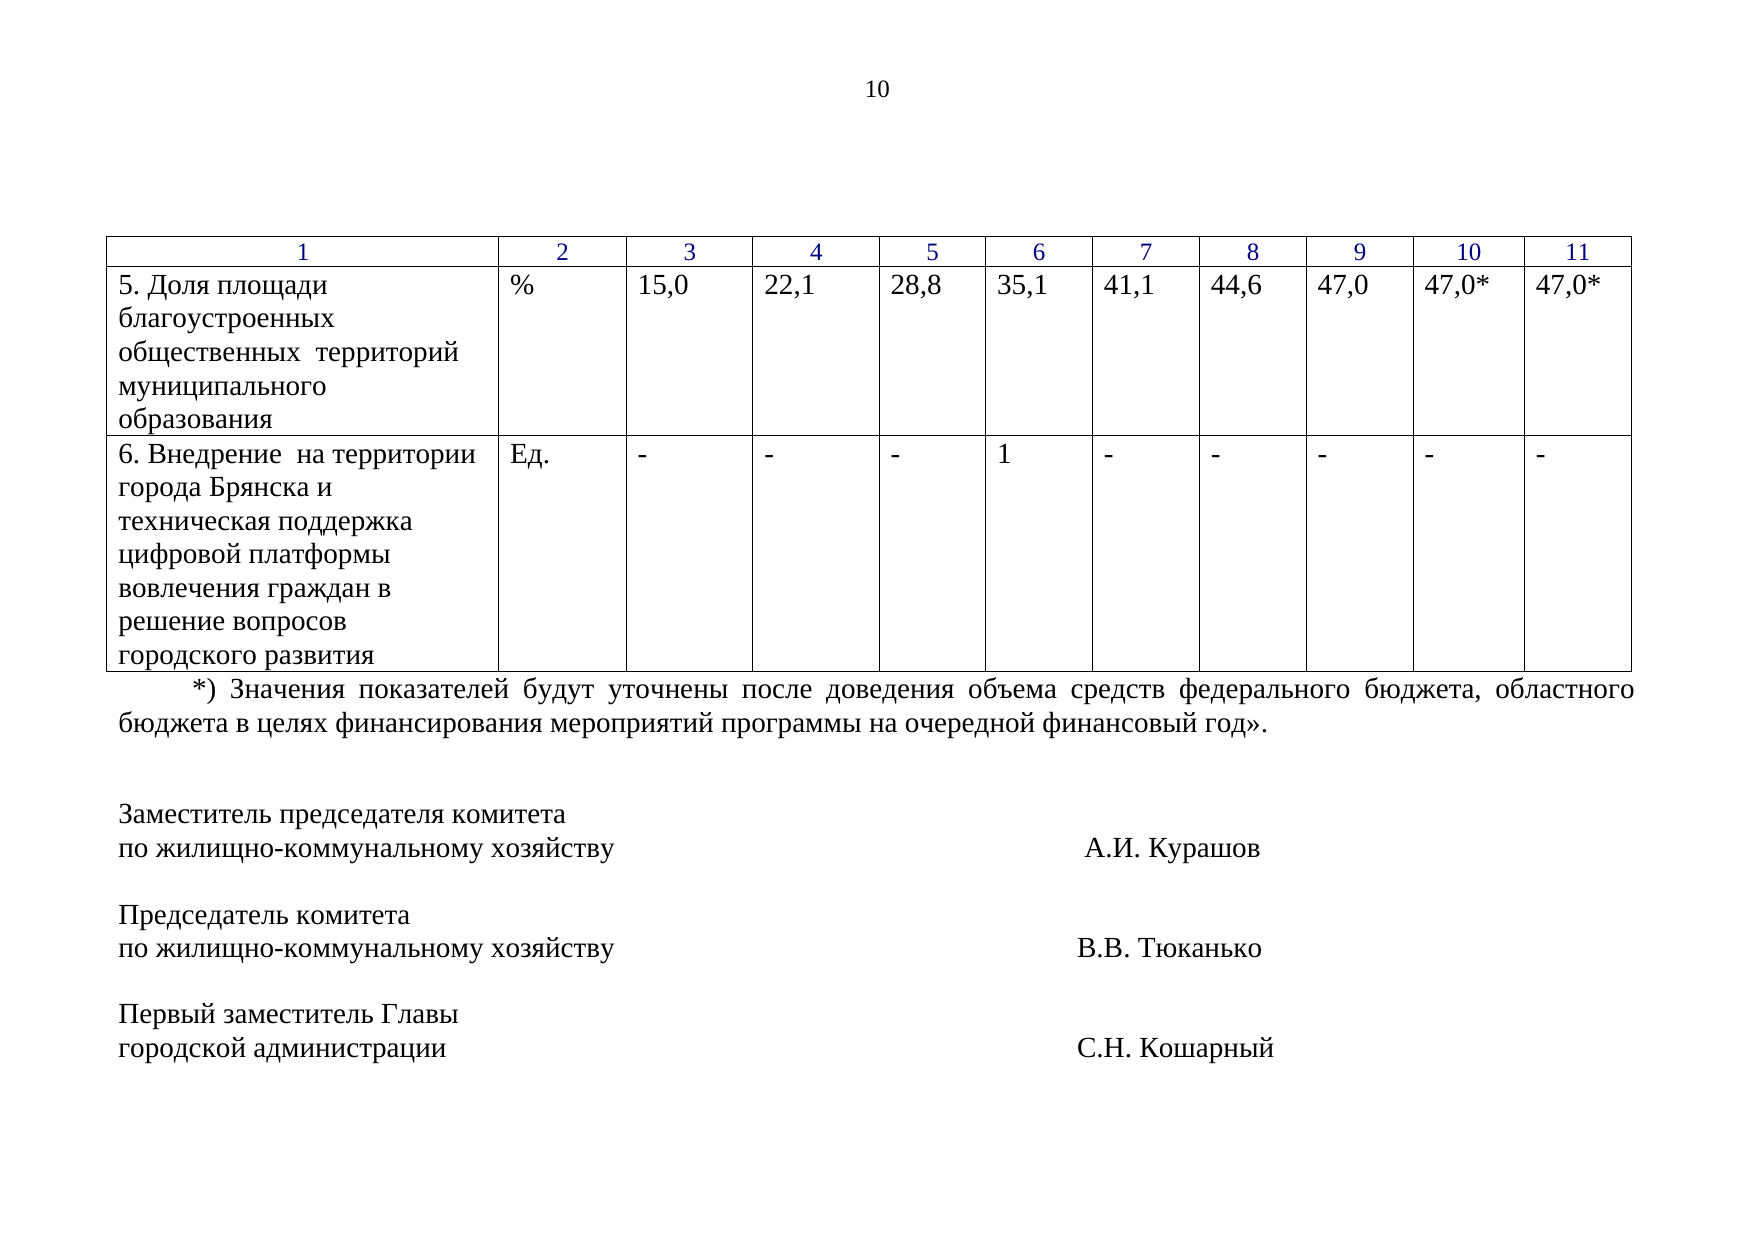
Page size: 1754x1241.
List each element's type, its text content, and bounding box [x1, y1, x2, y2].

text Первый заместитель Главы [118, 997, 1636, 1031]
table_cell 22,1 [753, 267, 879, 435]
table_cell - [1093, 436, 1199, 671]
table_cell - [1414, 436, 1524, 671]
table_cell 1 [107, 237, 498, 266]
table_cell 2 [499, 237, 626, 266]
table_cell 11 [1525, 237, 1631, 266]
text *) Значения показателей будут уточнены после доведения объема средств федерального бюджета, областного бюджета в целях финансирования мероприятий программы на очередной финансовый год». [118, 672, 1636, 739]
table_cell 3 [627, 237, 752, 266]
table_cell - [1525, 436, 1631, 671]
table_cell 1 [986, 436, 1092, 671]
table_cell 47,0* [1525, 267, 1631, 435]
text городской администрации С.Н. Кошарный [118, 1031, 1636, 1064]
table_cell 7 [1093, 237, 1199, 266]
table_cell 15,0 [627, 267, 752, 435]
table_cell 8 [1200, 237, 1306, 266]
table_cell - [1307, 436, 1413, 671]
table_cell - [1200, 436, 1306, 671]
table_cell 47,0 [1307, 267, 1413, 435]
table_cell 4 [753, 237, 879, 266]
table_cell - [880, 436, 985, 671]
table_cell 44,6 [1200, 267, 1306, 435]
table_cell Ед. [499, 436, 626, 671]
table_cell 28,8 [880, 267, 985, 435]
table_cell 10 [1414, 237, 1524, 266]
table_cell 5 [880, 237, 985, 266]
table_cell 41,1 [1093, 267, 1199, 435]
table_cell 9 [1307, 237, 1413, 266]
table_cell - [753, 436, 879, 671]
text Председатель комитета [118, 897, 1636, 930]
text Заместитель председателя комитета [118, 796, 1636, 830]
table_cell 6 [986, 237, 1092, 266]
table_cell 6. Внедрение на территории города Брянска и техническая поддержка цифровой платформы вовлечения граждан в решение вопросов городского развития [107, 436, 498, 671]
text по жилищно-коммунальному хозяйству А.И. Курашов [118, 830, 1636, 863]
table_cell 5. Доля площади благоустроенных общественных территорий муниципального образования [107, 267, 498, 435]
text по жилищно-коммунальному хозяйству В.В. Тюканько [118, 930, 1636, 964]
table_cell - [627, 436, 752, 671]
table_cell % [499, 267, 626, 435]
table_cell 47,0* [1414, 267, 1524, 435]
table_cell 35,1 [986, 267, 1092, 435]
